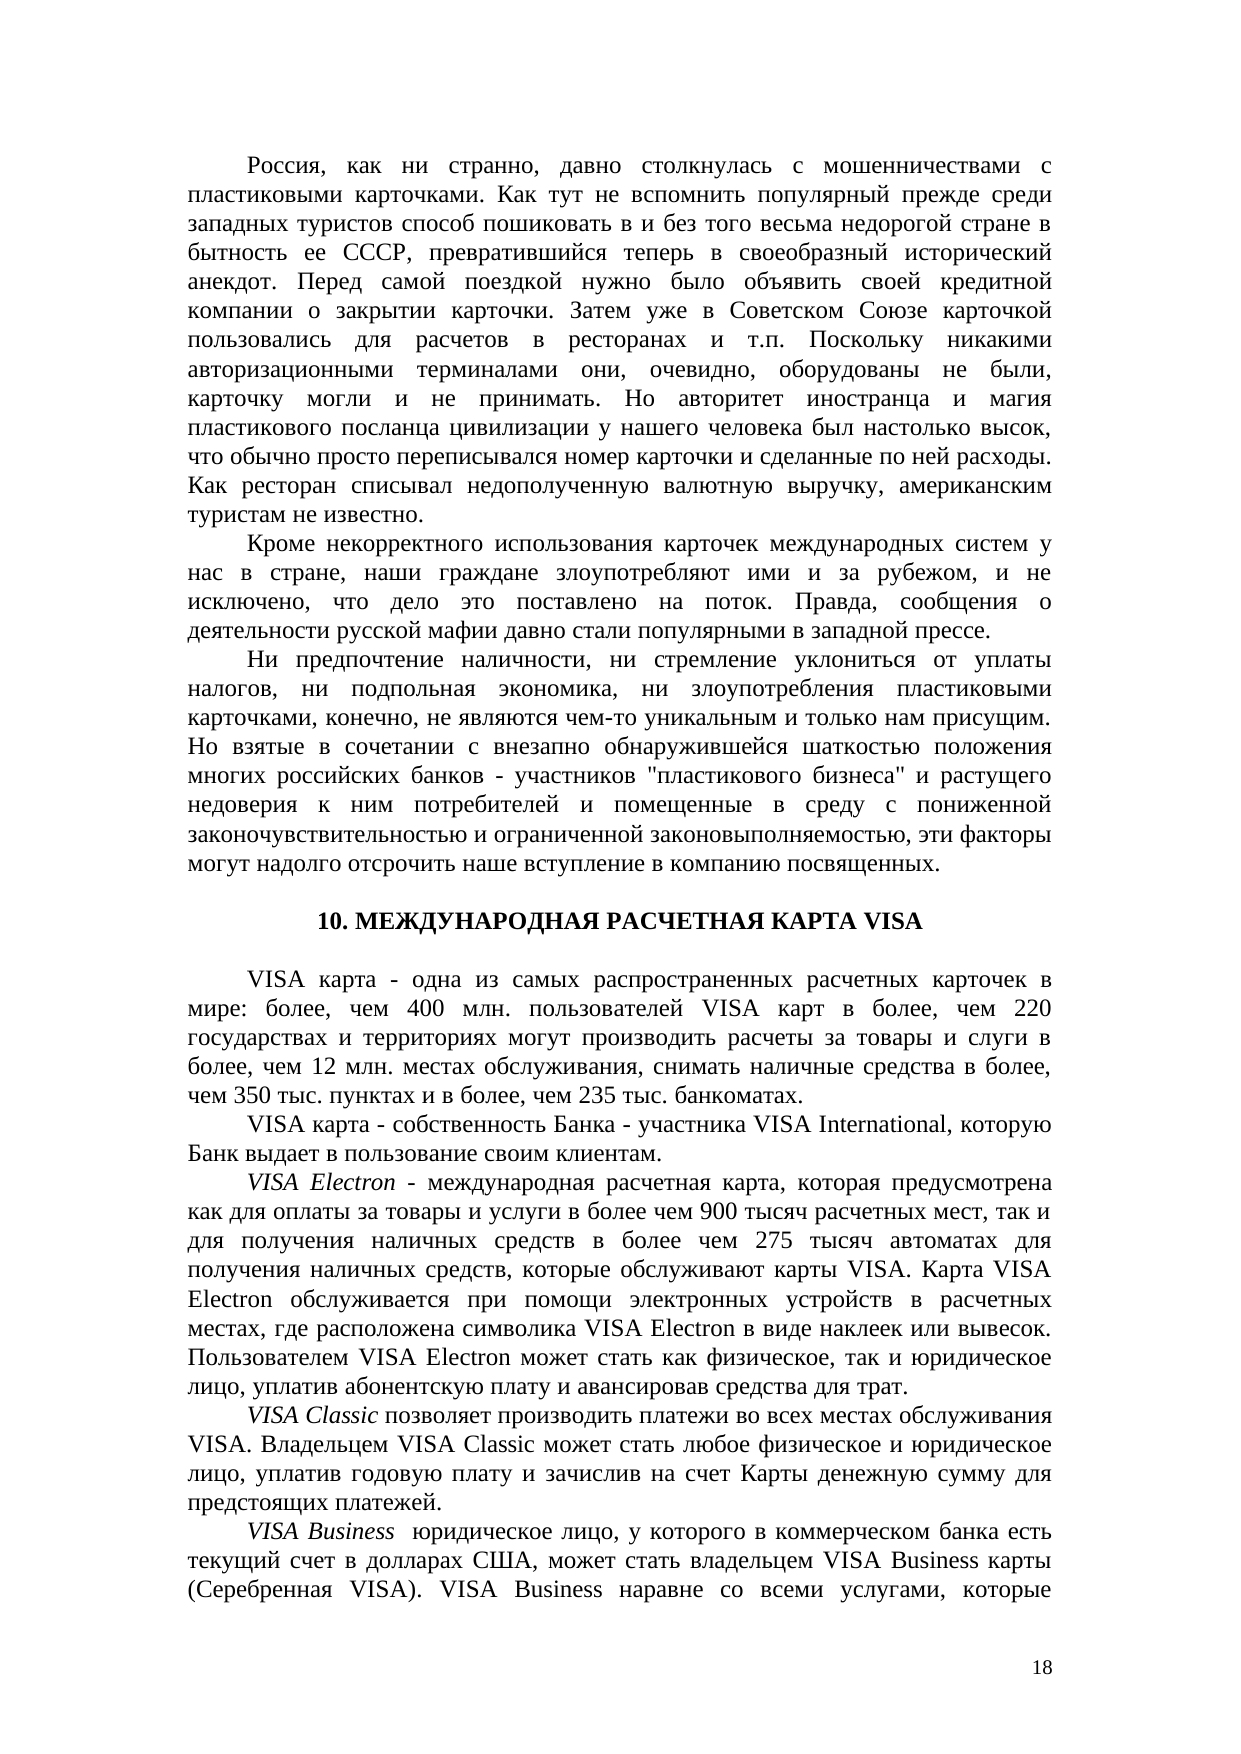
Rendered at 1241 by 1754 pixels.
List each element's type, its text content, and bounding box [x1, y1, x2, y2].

text Россия, как ни странно, давно столкнулась с мошенничествами с пластиковыми карточками. Как тут не вспомнить популярный прежде среди западных туристов способ пошиковать в и без того весьма недорогой стране в бытность ее СССР, превратившийся теперь в своеобразный исторический анекдот. Перед самой поездкой нужно было объявить своей кредитной компании о закрытии карточки. Затем уже в Советском Союзе карточкой пользовались для расчетов в ресторанах и т.п. Поскольку никакими авторизационными терминалами они, очевидно, оборудованы не были, карточку могли и не принимать. Но авторитет иностранца и магия пластикового посланца цивилизации у нашего человека был настолько высок, что обычно просто переписывался номер карточки и сделанные по ней расходы. Как ресторан списывал недополученную валютную выручку, американским туристам не известно. [187, 150, 1053, 528]
text VISA карта - одна из самых распространенных расчетных карточек в мире: более, чем 400 млн. пользователей VISA карт в более, чем 220 государствах и территориях могут производить расчеты за товары и слуги в более, чем 12 млн. местах обслуживания, снимать наличные средства в более, чем 350 тыс. пунктах и в более, чем 235 тыс. банкоматах. [187, 964, 1053, 1109]
text Ни предпочтение наличности, ни стремление уклониться от уплаты налогов, ни подпольная экономика, ни злоупотребления пластиковыми карточками, конечно, не являются чем-то уникальным и только нам присущим. Но взятые в сочетании с внезапно обнаружившейся шаткостью положения многих российских банков - участников "пластикового бизнеса" и растущего недоверия к ним потребителей и помещенные в среду с пониженной законочувствительностью и ограниченной законовыполняемостью, эти факторы могут надолго отсрочить наше вступление в компанию посвященных. [187, 644, 1053, 877]
text 10. МЕЖДУНАРОДНАЯ РАСЧЕТНАЯ КАРТА VISA [187, 906, 1053, 935]
text Кроме некорректного использования карточек международных систем у нас в стране, наши граждане злоупотребляют ими и за рубежом, и не исключено, что дело это поставлено на поток. Правда, сообщения о деятельности русской мафии давно стали популярными в западной прессе. [187, 528, 1053, 644]
text VISA Classic позволяет производить платежи во всех местах обслуживания VISA. Владельцем VISA Classic может стать любое физическое и юридическое лицо, уплатив годовую плату и зачислив на счет Карты денежную сумму для предстоящих платежей. [187, 1400, 1053, 1516]
text VISA Electron - международная расчетная карта, которая предусмотрена как для оплаты за товары и услуги в более чем 900 тысяч расчетных мест, так и для получения наличных средств в более чем 275 тысяч автоматах для получения наличных средств, которые обслуживают карты VISA. Карта VISA Electron обслуживается при помощи электронных устройств в расчетных местах, где расположена символика VISA Electron в виде наклеек или вывесок. Пользователем VISA Electron может стать как физическое, так и юридическое лицо, уплатив абонентскую плату и авансировав средства для трат. [187, 1167, 1053, 1400]
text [187, 1516, 1053, 1603]
text VISA карта - собственность Банка - участника VISA International, которую Банк выдает в пользование своим клиентам. [187, 1109, 1053, 1167]
